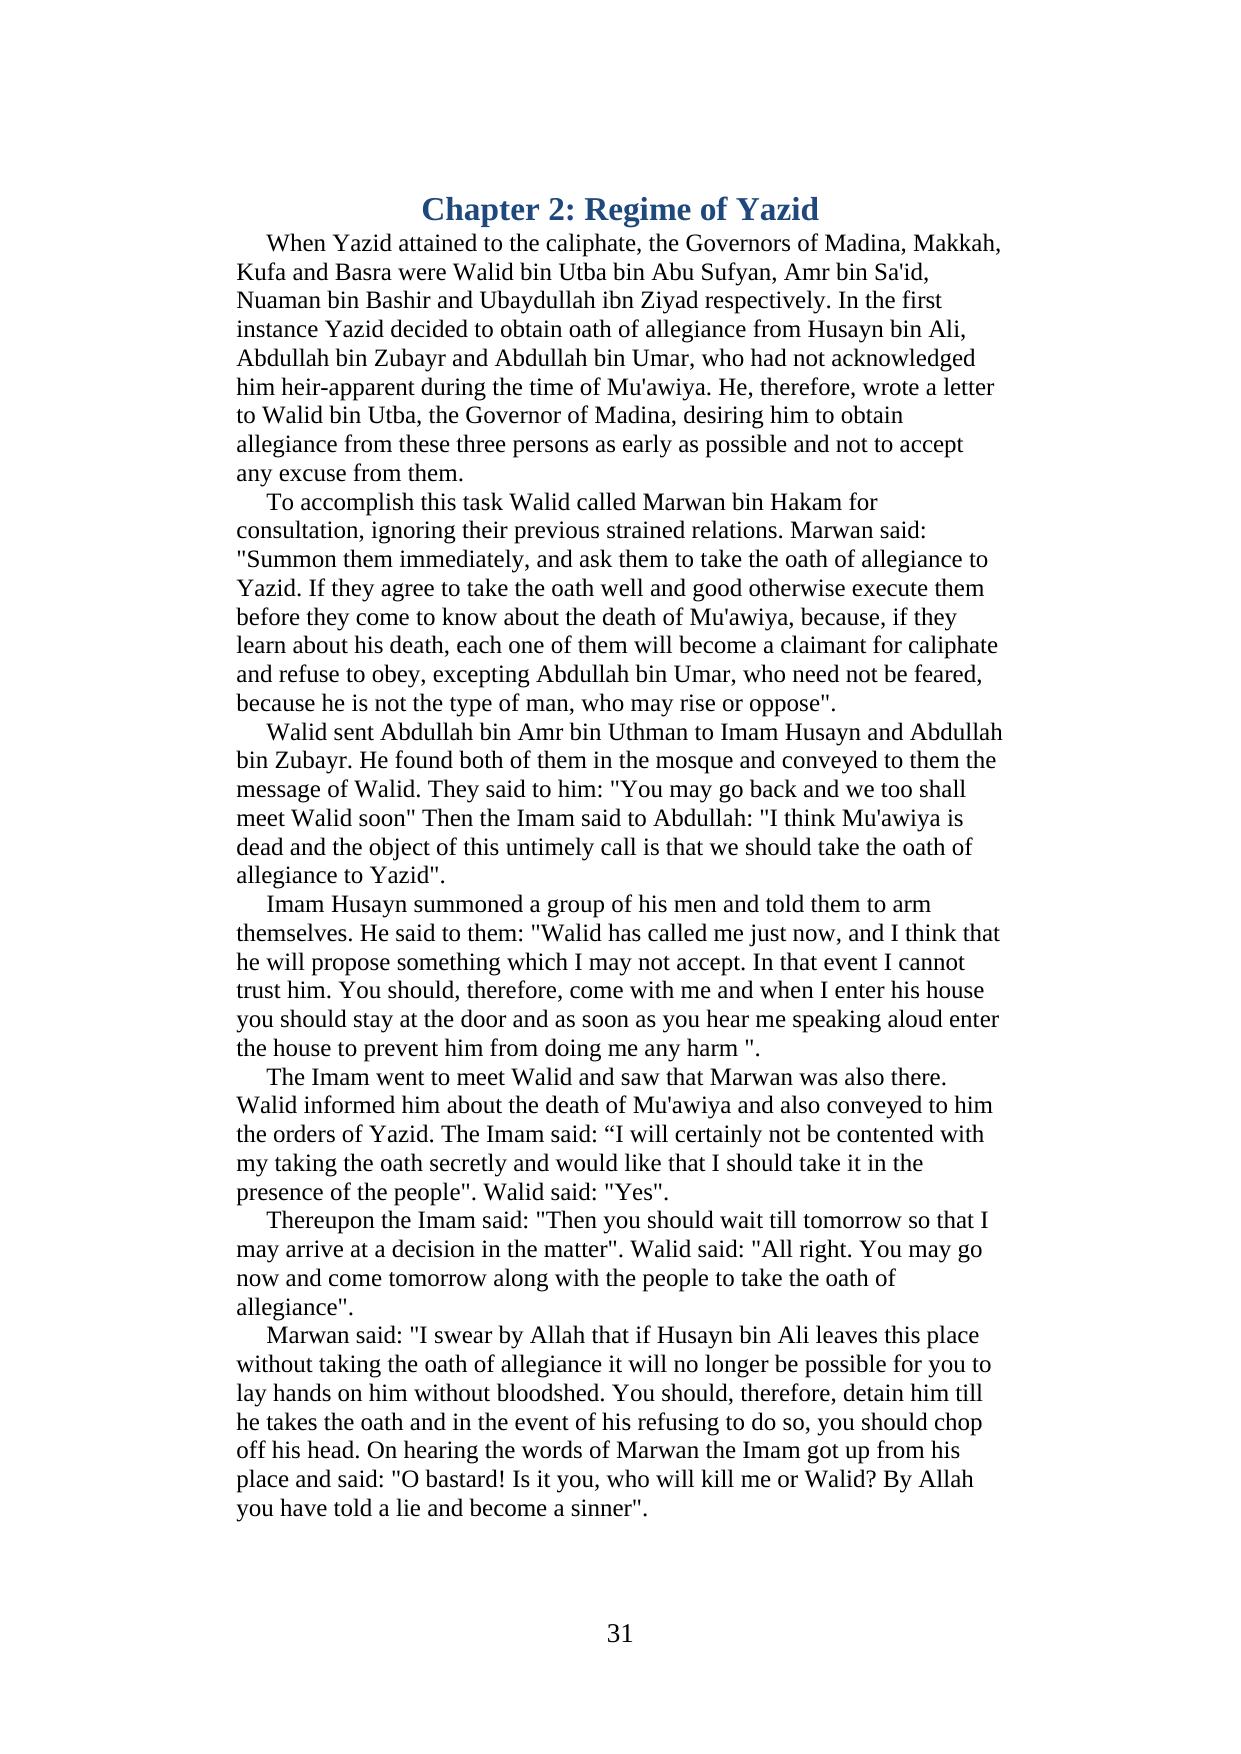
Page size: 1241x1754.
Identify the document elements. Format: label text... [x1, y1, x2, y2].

text When Yazid attained to the caliphate, the Governors of Madina, Makkah, Kufa and Basra were Walid bin Utba bin Abu Sufyan, Amr bin Sa'id, Nuaman bin Bashir and Ubaydullah ibn Ziyad respectively. In the first instance Yazid decided to obtain oath of allegiance from Husayn bin Ali, Abdullah bin Zubayr and Abdullah bin Umar, who had not acknowledged him heir-apparent during the time of Mu'awiya. He, therefore, wrote a letter to Walid bin Utba, the Governor of Madina, desiring him to obtain allegiance from these three persons as early as possible and not to accept any excuse from them. [236, 228, 1004, 487]
text To accomplish this task Walid called Marwan bin Hakam for consultation, ignoring their previous strained relations. Marwan said: "Summon them immediately, and ask them to take the oath of allegiance to Yazid. If they agree to take the oath well and good otherwise execute them before they come to know about the death of Mu'awiya, because, if they learn about his death, each one of them will become a claimant for caliphate and refuse to obey, excepting Abdullah bin Umar, who need not be feared, because he is not the type of man, who may rise or oppose". [236, 487, 1004, 717]
text Marwan said: "I swear by Allah that if Husayn bin Ali leaves this place without taking the oath of allegiance it will no longer be possible for you to lay hands on him without bloodshed. You should, therefore, detain him till he takes the oath and in the event of his refusing to do so, you should chop off his head. On hearing the words of Marwan the Imam got up from his place and said: "O bastard! Is it you, who will kill me or Walid? By Allah you have told a lie and become a sinner". [236, 1321, 1004, 1522]
text Walid sent Abdullah bin Amr bin Uthman to Imam Husayn and Abdullah bin Zubayr. He found both of them in the mosque and conveyed to them the message of Walid. They said to him: "You may go back and we too shall meet Walid soon" Then the Imam said to Abdullah: "I think Mu'awiya is dead and the object of this untimely call is that we should take the oath of allegiance to Yazid". [236, 717, 1004, 889]
text Thereupon the Imam said: "Then you should wait till tomorrow so that I may arrive at a decision in the matter". Walid said: "All right. You may go now and come tomorrow along with the people to take the oath of allegiance". [236, 1206, 1004, 1321]
text The Imam went to meet Walid and saw that Marwan was also there. Walid informed him about the death of Mu'awiya and also conveyed to him the orders of Yazid. The Imam said: “I will certainly not be contented with my taking the oath secretly and would like that I should take it in the presence of the people". Walid said: "Yes". [236, 1062, 1004, 1206]
text Imam Husayn summoned a group of his men and told them to arm themselves. He said to them: "Walid has called me just now, and I think that he will propose something which I may not accept. In that event I cannot trust him. You should, therefore, come with me and when I enter his house you should stay at the door and as soon as you hear me speaking aloud enter the house to prevent him from doing me any harm ". [236, 889, 1004, 1062]
subtitle Chapter 2: Regime of Yazid [236, 190, 1004, 228]
